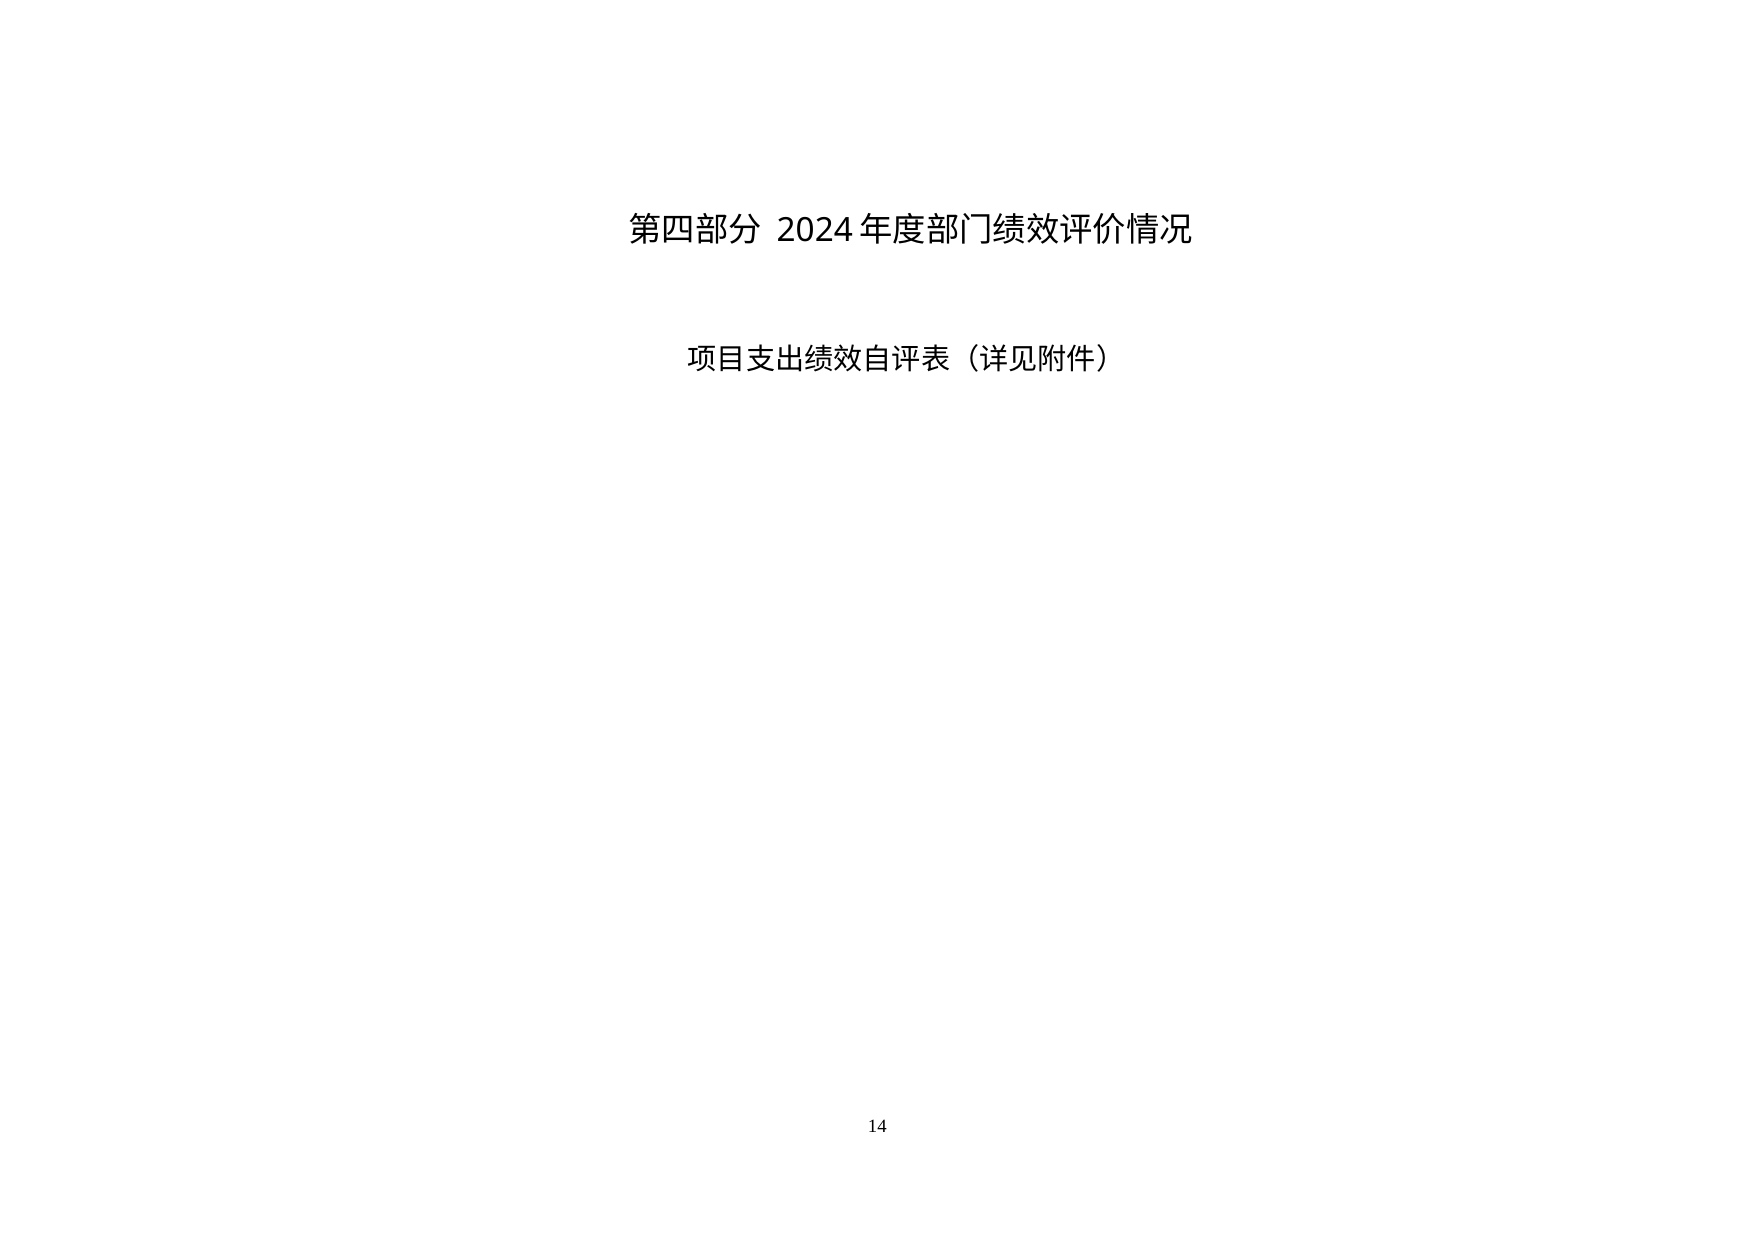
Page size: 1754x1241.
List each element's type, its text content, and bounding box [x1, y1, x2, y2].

list 项目支出绩效自评表（详见附件） [118, 324, 1636, 389]
text 第四部分 2024年度部门绩效评价情况 [118, 194, 1636, 259]
